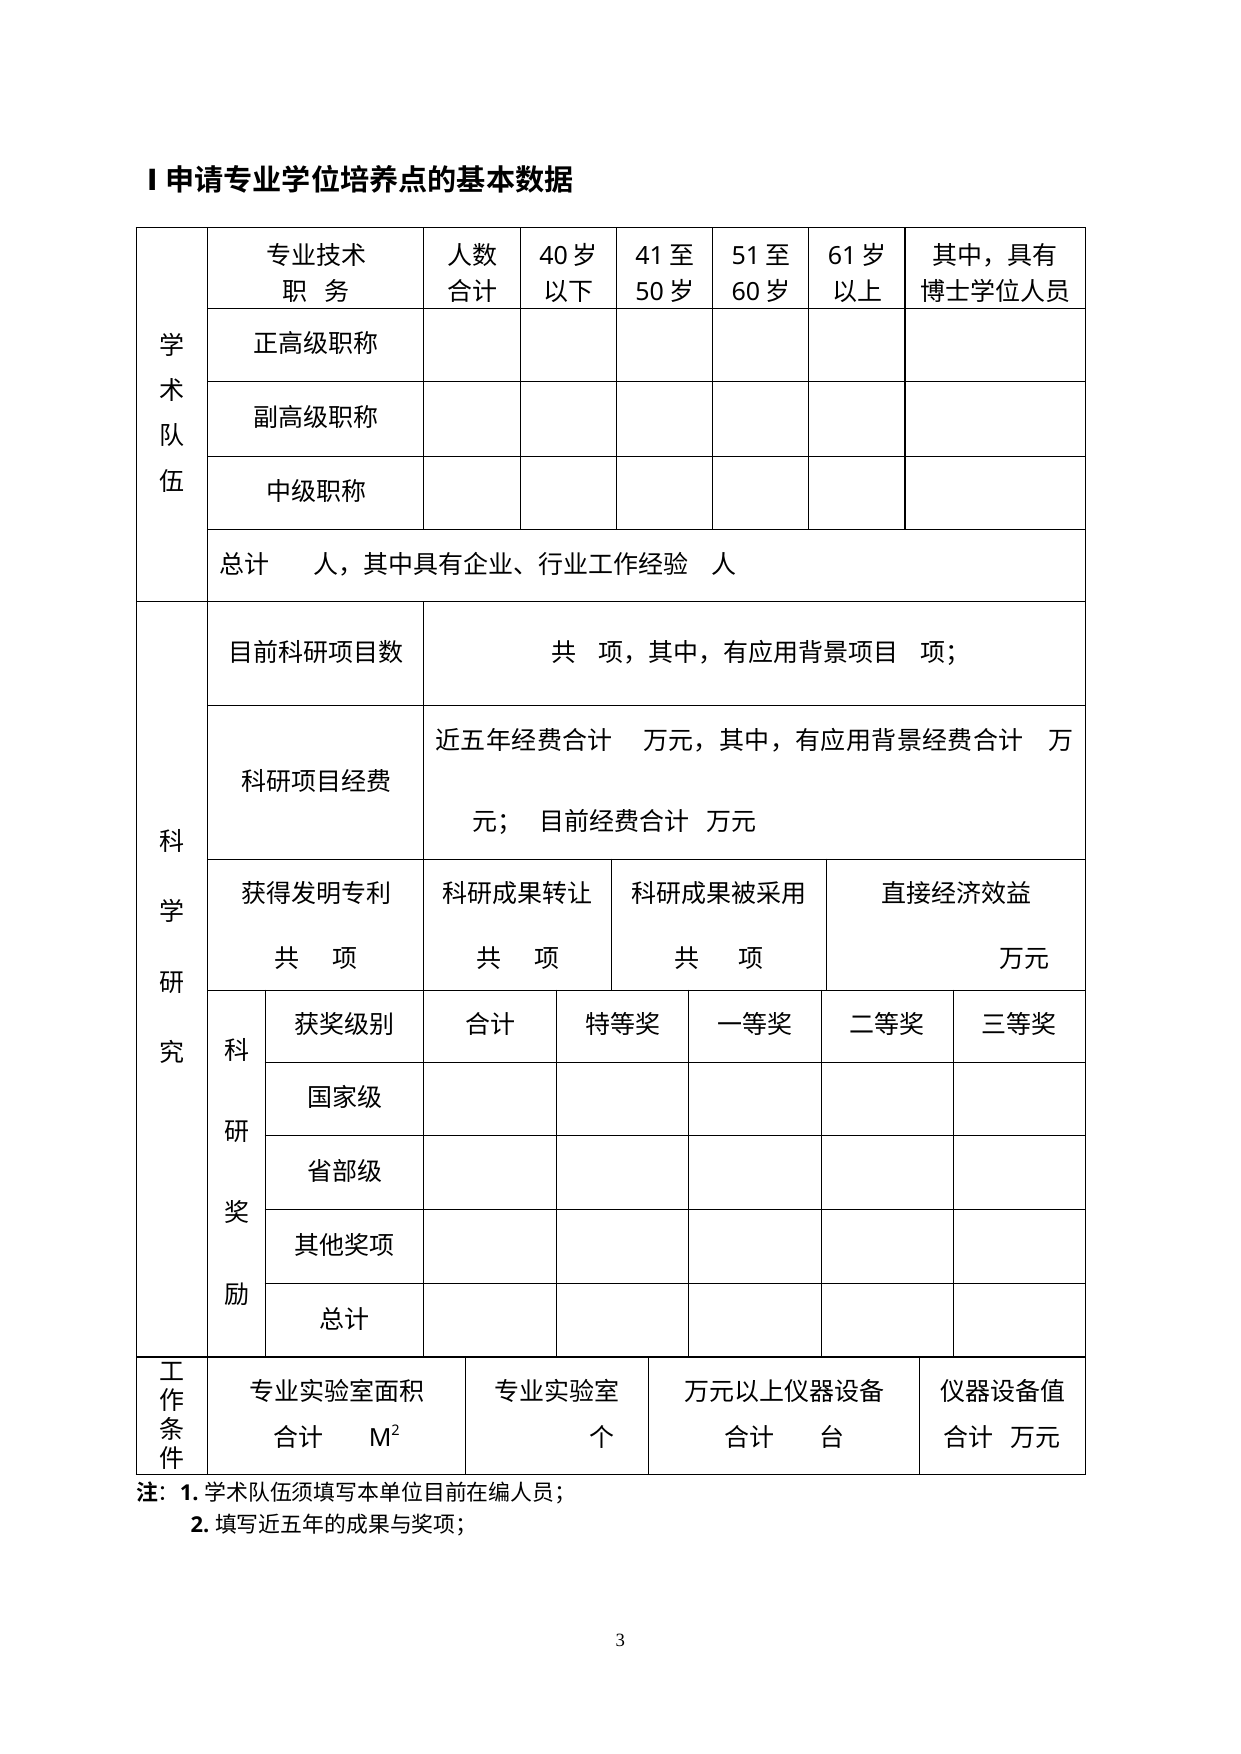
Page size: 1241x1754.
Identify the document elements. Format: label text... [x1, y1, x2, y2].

table_cell 近五年经费合计 万元，其中，有应用背景经费合计 万元； 目前经费合计 万元 [424, 706, 1085, 858]
table_cell 获得发明专利 共 项 [208, 860, 423, 989]
table_cell [954, 1210, 1085, 1283]
table_cell 副高级职称 [208, 382, 423, 456]
table_cell 仪器设备值 合计 万元 [920, 1358, 1085, 1474]
table_cell 总计 人，其中具有企业、行业工作经验 人 [208, 530, 1085, 601]
table_cell 三等奖 [954, 991, 1085, 1062]
table_cell [617, 309, 712, 381]
table_cell [822, 1136, 953, 1209]
table_header 41至 50岁 [617, 228, 712, 308]
table_cell [822, 1284, 953, 1356]
table_cell 万元以上仪器设备 合计 台 [649, 1358, 919, 1474]
table_cell 总计 [266, 1284, 423, 1356]
table_cell 省部级 [266, 1136, 423, 1209]
table_cell [689, 1210, 821, 1283]
table_cell [906, 309, 1085, 381]
table_cell [713, 309, 808, 381]
table_cell 合计 [424, 991, 556, 1062]
text 注：1. 学术队伍须填写本单位目前在编人员； [136, 1475, 1104, 1507]
table_cell [954, 1063, 1085, 1135]
table_cell 科研奖励 [208, 991, 265, 1356]
table_cell [424, 1210, 556, 1283]
table_cell 科研成果转让 共 项 [424, 860, 611, 989]
table_cell [424, 1063, 556, 1135]
table_cell [424, 382, 520, 456]
table_cell 其他奖项 [266, 1210, 423, 1283]
table_header 51至 60岁 [713, 228, 808, 308]
table_cell 科研成果被采用 共 项 [612, 860, 826, 989]
table_cell [713, 457, 808, 529]
text 2. 填写近五年的成果与奖项； [136, 1507, 1104, 1538]
table_cell 科研项目经费 [208, 706, 423, 858]
table_cell 二等奖 [822, 991, 953, 1062]
table_cell 正高级职称 [208, 309, 423, 381]
table_cell [809, 382, 904, 456]
table_cell 一等奖 [689, 991, 821, 1062]
table_cell [521, 309, 616, 381]
table_cell [557, 1136, 688, 1209]
table_cell 中级职称 [208, 457, 423, 529]
table_cell [557, 1210, 688, 1283]
table_cell 工 作 条 件 [137, 1358, 207, 1474]
table_cell [906, 382, 1085, 456]
table_cell 直接经济效益 万元 [827, 860, 1085, 989]
table_cell [906, 457, 1085, 529]
table_cell [424, 1284, 556, 1356]
table_cell [617, 457, 712, 529]
table_cell [954, 1136, 1085, 1209]
table_cell [954, 1284, 1085, 1356]
table_cell [521, 382, 616, 456]
table_header 人数 合计 [424, 228, 520, 308]
table_cell [521, 457, 616, 529]
table_cell [557, 1284, 688, 1356]
table_cell 科 学 研 究 [137, 602, 207, 1356]
table_cell 专业实验室 个 [466, 1358, 648, 1474]
table_cell 特等奖 [557, 991, 688, 1062]
table_cell 共 项，其中，有应用背景项目 项； [424, 602, 1085, 705]
table_cell [713, 382, 808, 456]
table_header 专业技术 职 务 [208, 228, 423, 308]
table_cell [617, 382, 712, 456]
table_header 学 术 队 伍 [137, 228, 207, 601]
table_cell [809, 457, 904, 529]
table_header 61岁 以上 [809, 228, 904, 308]
table_cell 目前科研项目数 [208, 602, 423, 705]
table_cell [822, 1210, 953, 1283]
table_cell [689, 1136, 821, 1209]
table_cell [689, 1284, 821, 1356]
table_cell [557, 1063, 688, 1135]
table_cell [822, 1063, 953, 1135]
table_header 其中，具有 博士学位人员 [906, 228, 1085, 308]
table_cell [689, 1063, 821, 1135]
table_header 40岁 以下 [521, 228, 616, 308]
table_cell [424, 457, 520, 529]
table_cell [809, 309, 904, 381]
text Ⅰ 申请专业学位培养点的基本数据 [136, 146, 1104, 211]
table_cell 获奖级别 [266, 991, 423, 1062]
table_cell [424, 1136, 556, 1209]
table_cell 专业实验室面积 合计 M2 [208, 1358, 465, 1474]
table_cell 国家级 [266, 1063, 423, 1135]
table_cell [424, 309, 520, 381]
